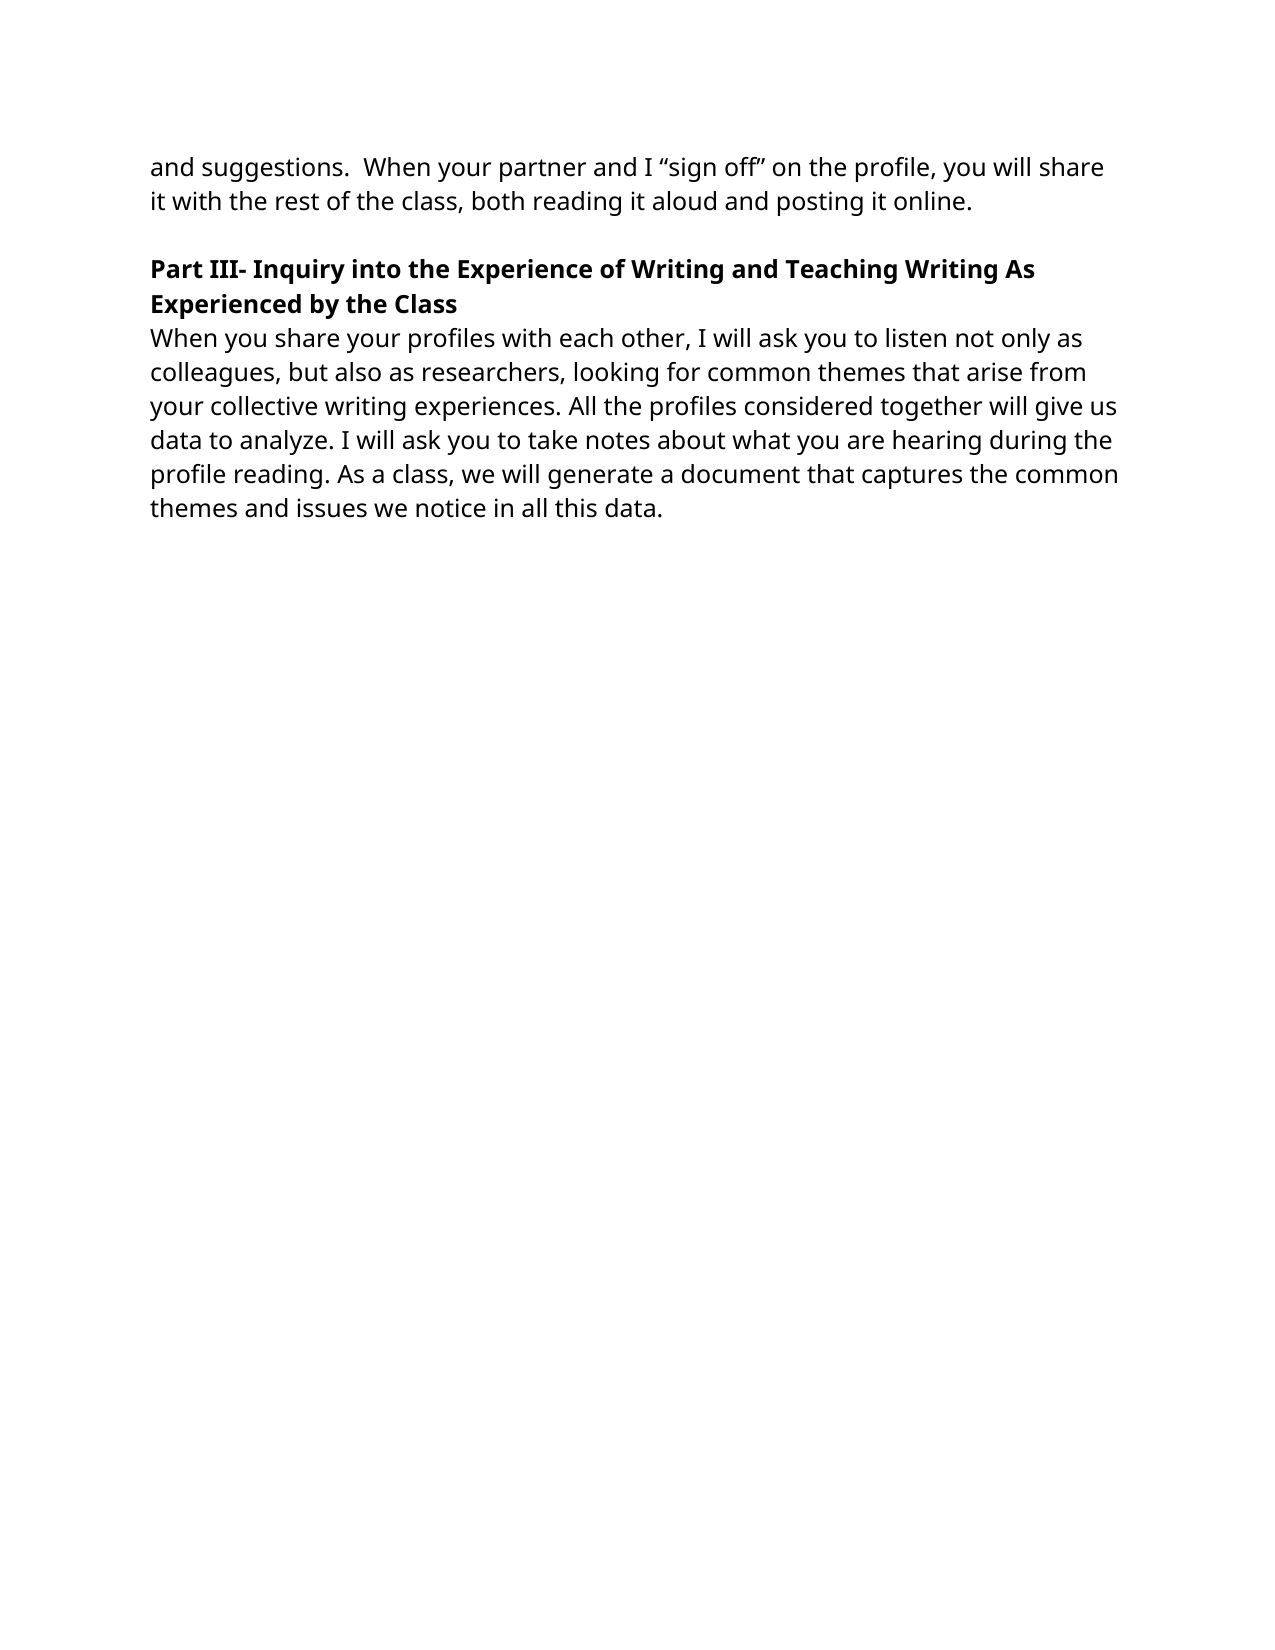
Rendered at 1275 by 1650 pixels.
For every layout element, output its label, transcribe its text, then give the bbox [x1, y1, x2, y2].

text Part III- Inquiry into the Experience of Writing and Teaching Writing As Experienced by the Class [150, 252, 1125, 320]
text When you share your profiles with each other, I will ask you to listen not only as colleagues, but also as researchers, looking for common themes that arise from your collective writing experiences. All the profiles considered together will give us data to analyze. I will ask you to take notes about what you are hearing during the profile reading. As a class, we will generate a document that captures the common themes and issues we notice in all this data. [150, 320, 1125, 525]
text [150, 150, 1125, 218]
